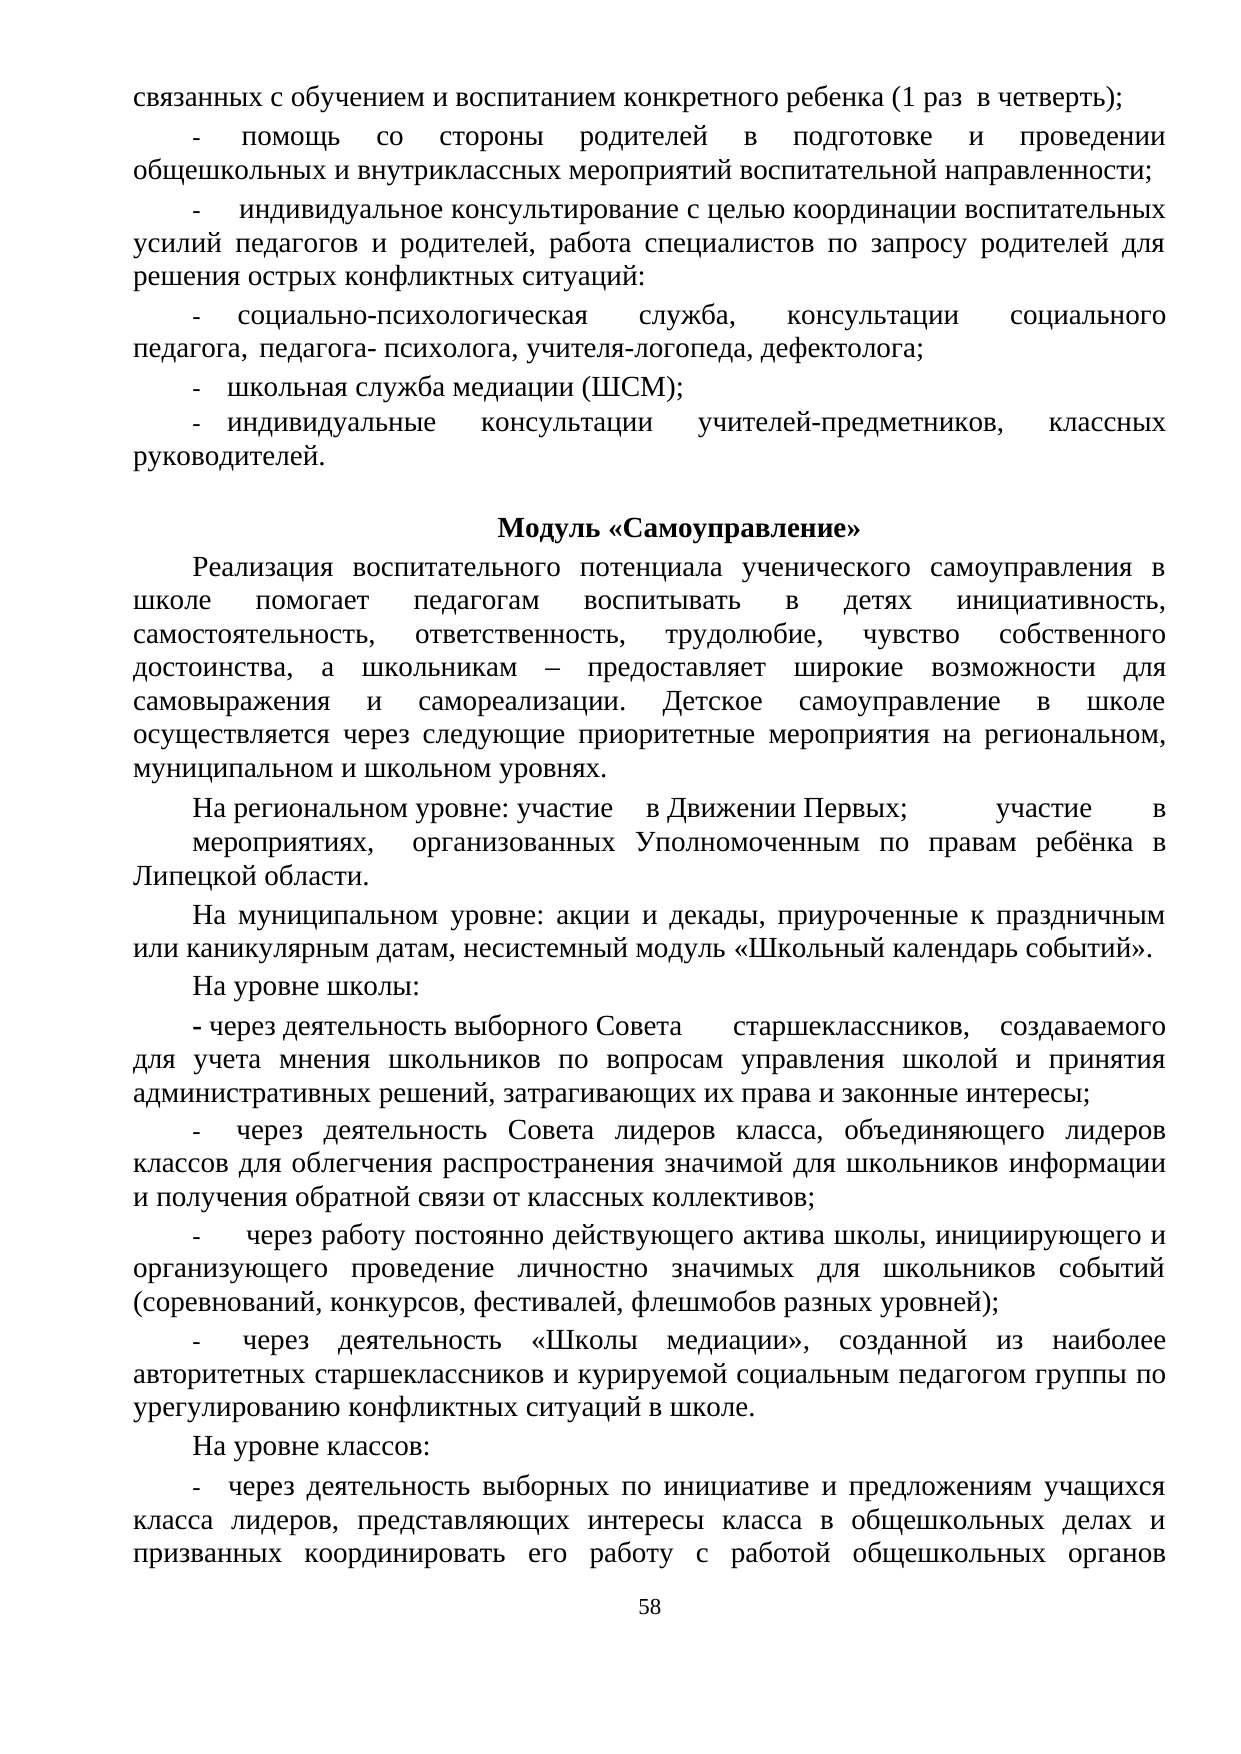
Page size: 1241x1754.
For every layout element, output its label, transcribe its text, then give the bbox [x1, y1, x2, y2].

list через деятельность Совета лидеров класса, объединяющего лидеров классов для облегчения распространения значимой для школьников информации и получения обратной связи от классных коллективов; [133, 1112, 1166, 1213]
list через деятельность «Школы медиации», созданной из наиболее авторитетных старшеклассников и курируемой социальным педагогом группы по урегулированию конфликтных ситуаций в школе. [133, 1322, 1166, 1423]
list школьная служба медиации (ШСМ); [133, 369, 1166, 403]
list индивидуальные консультации учителей-предметников, классных руководителей. [133, 404, 1166, 471]
text Модуль «Самоуправление» [133, 510, 1166, 544]
text Реализация воспитательного потенциала ученического самоуправления в школе помогает педагогам воспитывать в детях инициативность, самостоятельность, ответственность, трудолюбие, чувство собственного достоинства, а школьникам – предоставляет широкие возможности для самовыражения и самореализации. Детское самоуправление в школе осуществляется через следующие приоритетные мероприятия на региональном, муниципальном и школьном уровнях. [133, 549, 1166, 783]
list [133, 79, 1166, 113]
list помощь со стороны родителей в подготовке и проведении общешкольных и внутриклассных мероприятий воспитательной направленности; [133, 118, 1166, 185]
text - через деятельность выборного Совета старшеклассников, создаваемого для учета мнения школьников по вопросам управления школой и принятия административных решений, затрагивающих их права и законные интересы; [133, 1008, 1166, 1108]
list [133, 1468, 1166, 1569]
text На муниципальном уровне: акции и декады, приуроченные к праздничным или каникулярным датам, несистемный модуль «Школьный календарь событий». [133, 897, 1166, 964]
list через работу постоянно действующего актива школы, инициирующего и организующего проведение личностно значимых для школьников событий (соревнований, конкурсов, фестивалей, флешмобов разных уровней); [133, 1217, 1166, 1318]
list социально-психологическая служба, консультации социального педагога, педагога- психолога, учителя-логопеда, дефектолога; [133, 297, 1166, 364]
text На уровне школы: [133, 968, 1166, 1001]
text На уровне классов: [133, 1428, 1166, 1462]
text На региональном уровне: участие в Движении Первых; участие в мероприятиях, организованных Уполномоченным по правам ребёнка в Липецкой области. [133, 791, 1166, 891]
list индивидуальное консультирование c целью координации воспитательных усилий педагогов и родителей, работа специалистов по запросу родителей для решения острых конфликтных ситуаций: [133, 191, 1166, 292]
